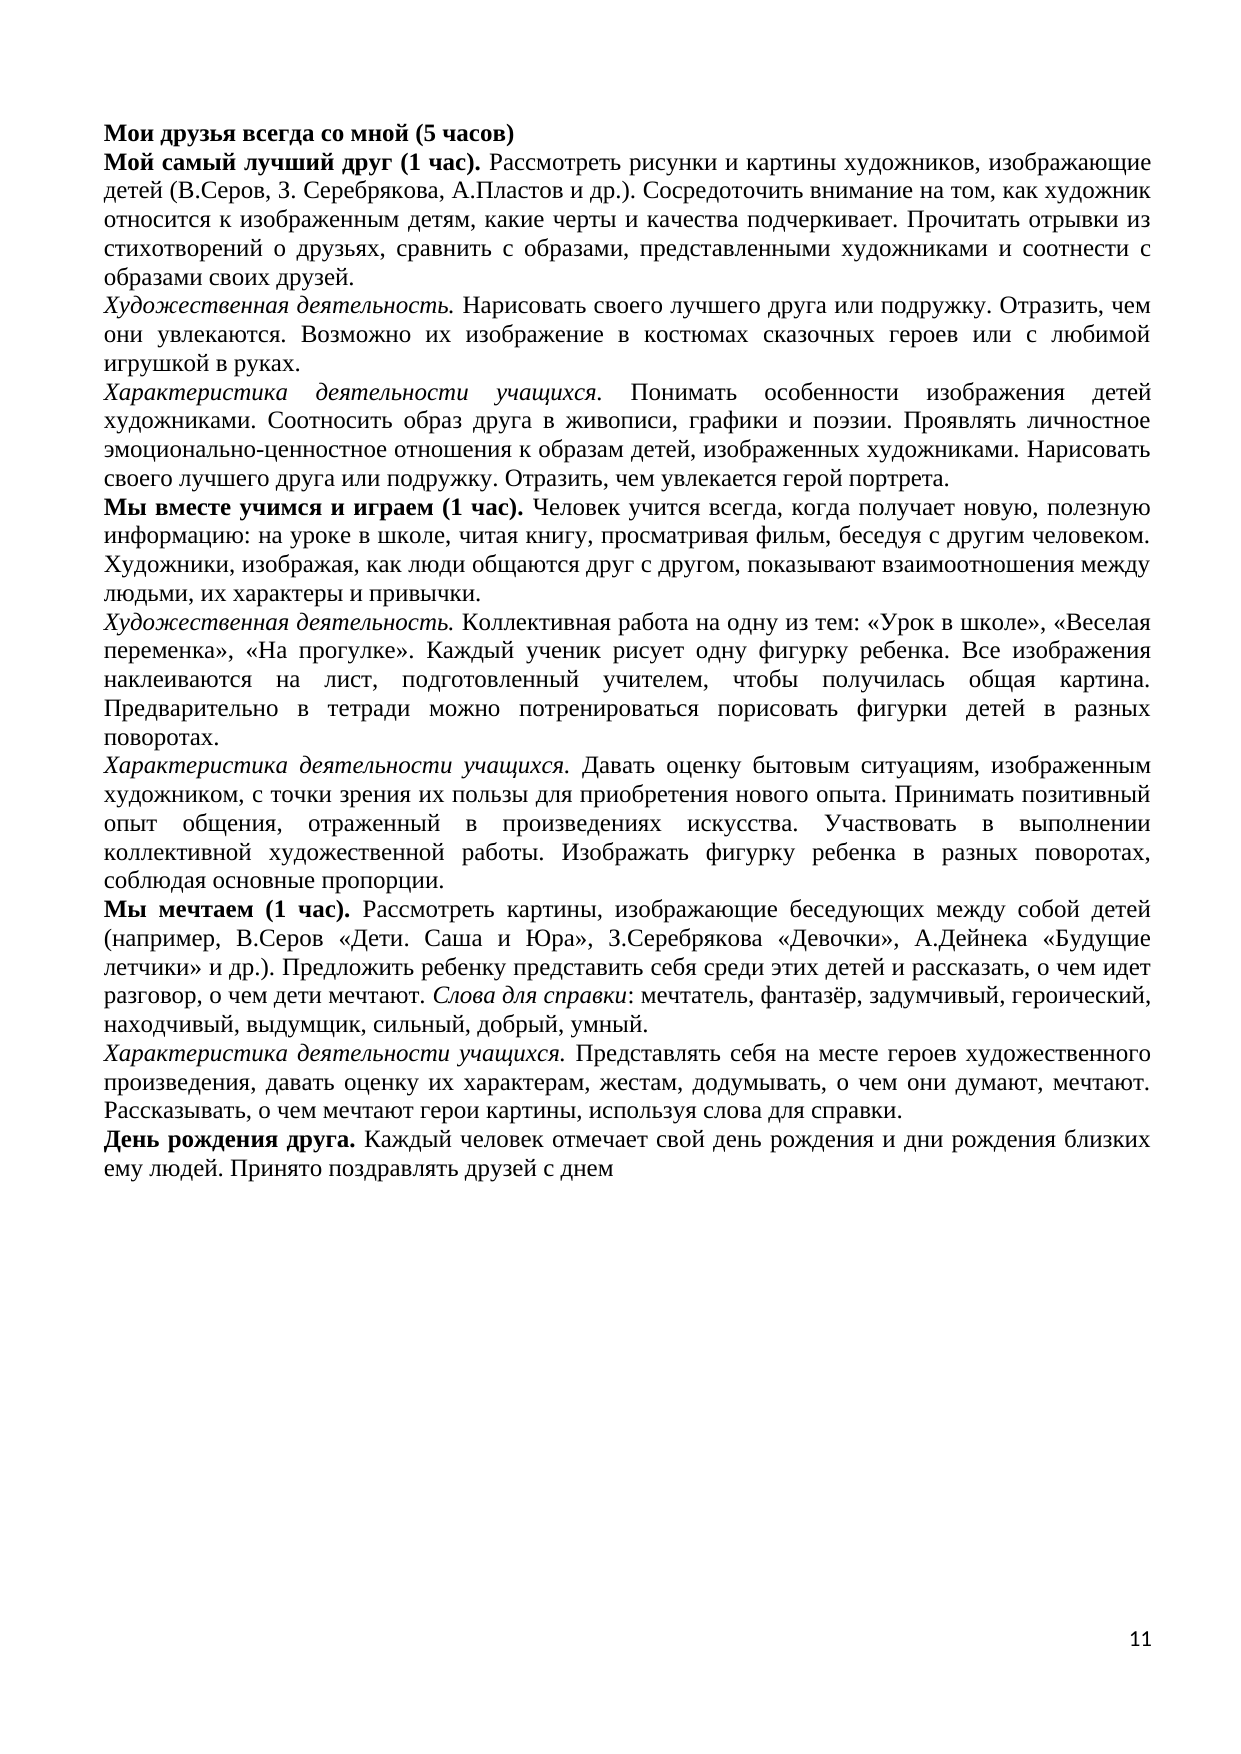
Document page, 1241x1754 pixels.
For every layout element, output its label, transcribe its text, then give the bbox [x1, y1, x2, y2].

text Художественная деятельность. Коллективная работа на одну из тем: «Урок в школе», «Веселая переменка», «На прогулке». Каждый ученик рисует одну фигурку ребенка. Все изображения наклеиваются на лист, подготовленный учителем, чтобы получилась общая картина. Предварительно в тетради можно потренироваться порисовать фигурки детей в разных поворотах. [103, 607, 1152, 751]
text Мы мечтаем (1 час). Рассмотреть картины, изображающие беседующих между собой детей (например, В.Серов «Дети. Саша и Юра», З.Серебрякова «Девочки», А.Дейнека «Будущие летчики» и др.). Предложить ребенку представить себя среди этих детей и рассказать, о чем идет разговор, о чем дети мечтают. Слова для справки: мечтатель, фантазёр, задумчивый, героический, находчивый, выдумщик, сильный, добрый, умный. [103, 894, 1152, 1038]
text День рождения друга. Каждый человек отмечает свой день рождения и дни рождения близких ему людей. Принято поздравлять друзей с днем [103, 1124, 1152, 1182]
text Мои друзья всегда со мной (5 часов) [103, 118, 1152, 147]
text Характеристика деятельности учащихся. Представлять себя на месте героев художественного произведения, давать оценку их характерам, жестам, додумывать, о чем они думают, мечтают. Рассказывать, о чем мечтают герои картины, используя слова для справки. [103, 1038, 1152, 1124]
text Художественная деятельность. Нарисовать своего лучшего друга или подружку. Отразить, чем они увлекаются. Возможно их изображение в костюмах сказочных героев или с любимой игрушкой в руках. [103, 291, 1152, 377]
text Характеристика деятельности учащихся. Понимать особенности изображения детей художниками. Соотносить образ друга в живописи, графики и поэзии. Проявлять личностное эмоционально-ценностное отношения к образам детей, изображенных художниками. Нарисовать своего лучшего друга или подружку. Отразить, чем увлекается герой портрета. [103, 377, 1152, 492]
text Характеристика деятельности учащихся. Давать оценку бытовым ситуациям, изображенным художником, с точки зрения их пользы для приобретения нового опыта. Принимать позитивный опыт общения, отраженный в произведениях искусства. Участвовать в выполнении коллективной художественной работы. Изображать фигурку ребенка в разных поворотах, соблюдая основные пропорции. [103, 751, 1152, 894]
text Мы вместе учимся и играем (1 час). Человек учится всегда, когда получает новую, полезную информацию: на уроке в школе, читая книгу, просматривая фильм, беседуя с другим человеком. Художники, изображая, как люди общаются друг с другом, показывают взаимоотношения между людьми, их характеры и привычки. [103, 492, 1152, 607]
text Мой самый лучший друг (1 час). Рассмотреть рисунки и картины художников, изображающие детей (В.Серов, З. Серебрякова, А.Пластов и др.). Сосредоточить внимание на том, как художник относится к изображенным детям, какие черты и качества подчеркивает. Прочитать отрывки из стихотворений о друзьях, сравнить с образами, представленными художниками и соотнести с образами своих друзей. [103, 147, 1152, 291]
